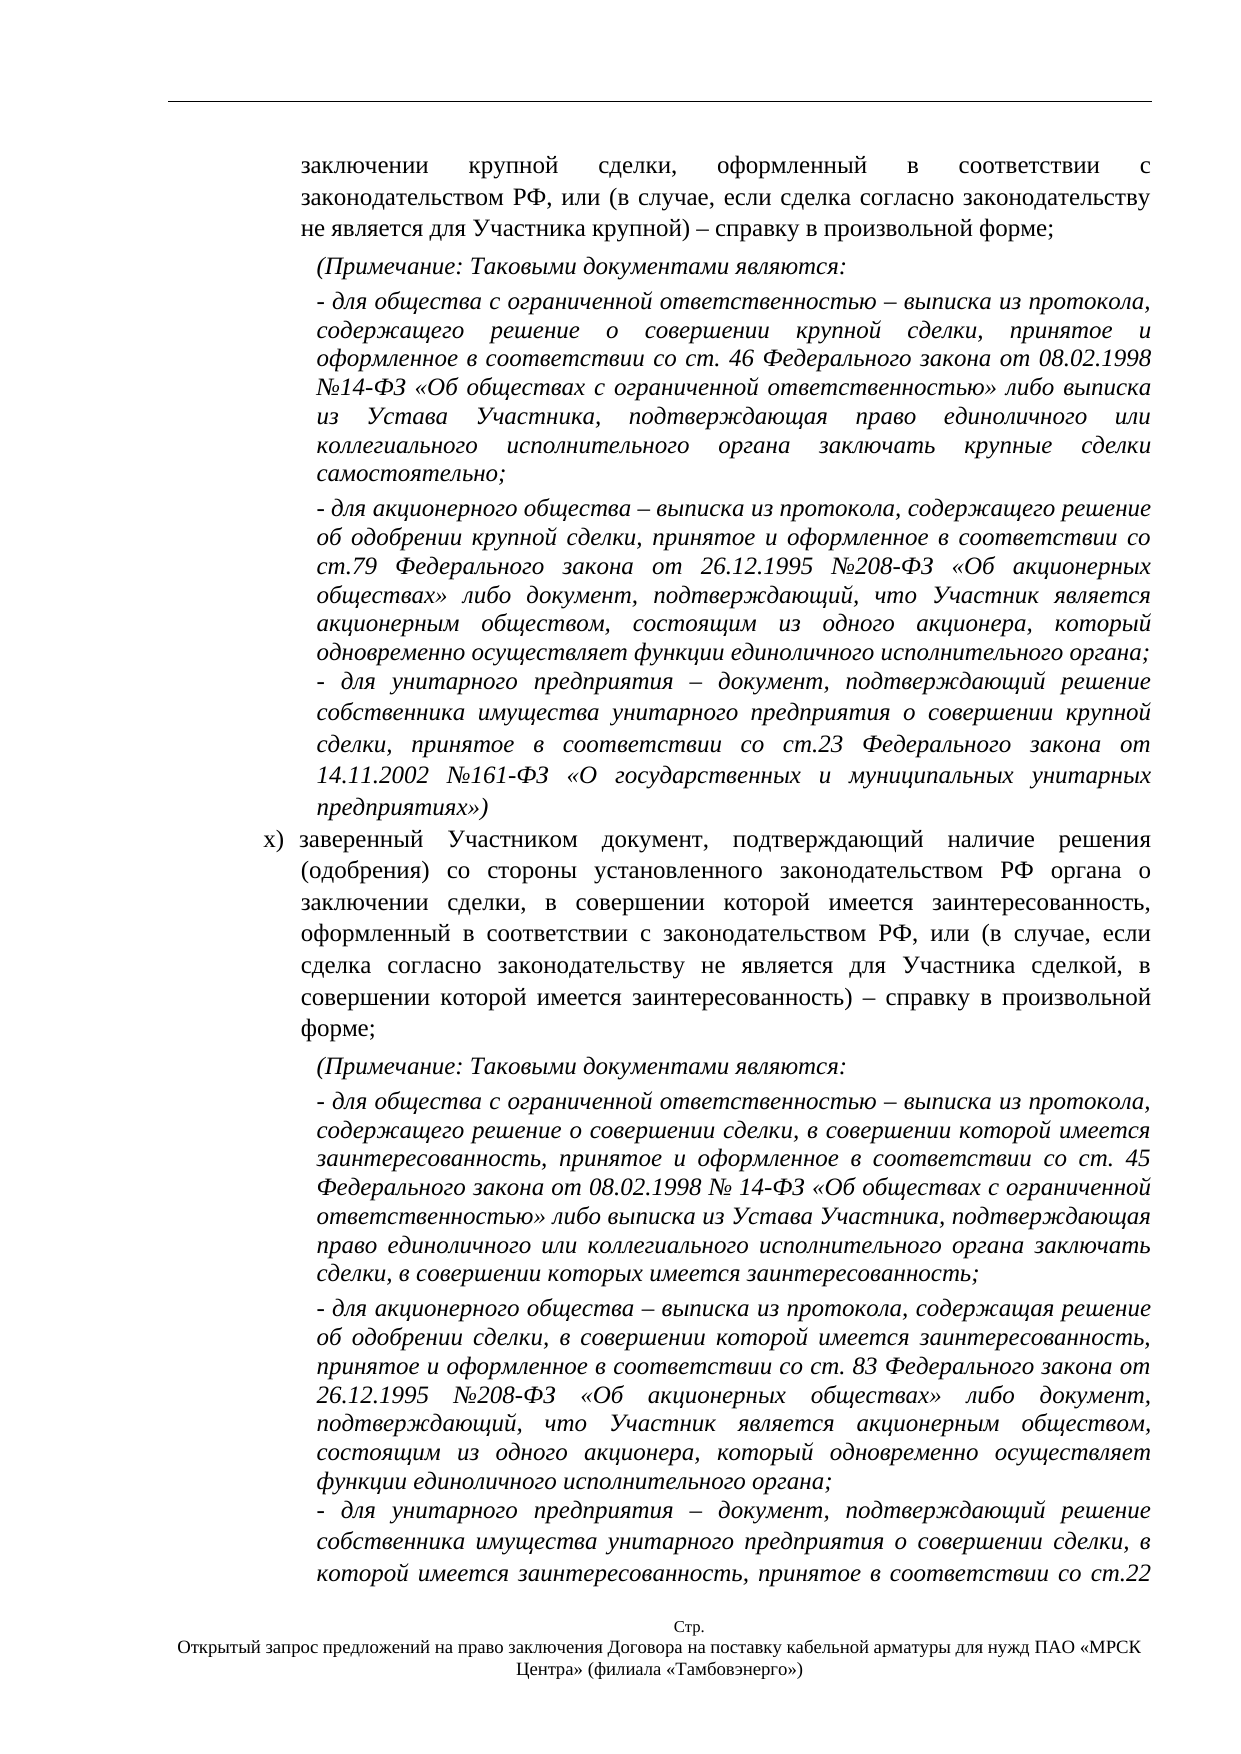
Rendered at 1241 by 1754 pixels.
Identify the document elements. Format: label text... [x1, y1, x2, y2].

list - для акционерного общества – выписка из протокола, содержащего решение об одобрении крупной сделки, принятое и оформленное в соответствии со ст.79 Федерального закона от 26.12.1995 №208-ФЗ «Об акционерных обществах» либо документ, подтверждающий, что Участник является акционерным обществом, состоящим из одного акционера, который одновременно осуществляет функции единоличного исполнительного органа; [316, 493, 1152, 666]
list - для акционерного общества – выписка из протокола, содержащая решение об одобрении сделки, в совершении которой имеется заинтересованность, принятое и оформленное в соответствии со ст. 83 Федерального закона от 26.12.1995 №208-ФЗ «Об акционерных обществах» либо документ, подтверждающий, что Участник является акционерным обществом, состоящим из одного акционера, который одновременно осуществляет функции единоличного исполнительного органа; [316, 1293, 1152, 1495]
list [263, 150, 1152, 242]
list - для общества с ограниченной ответственностью – выписка из протокола, содержащего решение о совершении сделки, в совершении которой имеется заинтересованность, принятое и оформленное в соответствии со ст. 45 Федерального закона от 08.02.1998 № 14-ФЗ «Об обществах с ограниченной ответственностью» либо выписка из Устава Участника, подтверждающая право единоличного или коллегиального исполнительного органа заключать сделки, в совершении которых имеется заинтересованность; [316, 1086, 1152, 1287]
list - для унитарного предприятия – документ, подтверждающий решение собственника имущества унитарного предприятия о совершении крупной сделки, принятое в соответствии со ст.23 Федерального закона от 14.11.2002 №161-ФЗ «О государственных и муниципальных унитарных предприятиях») [316, 666, 1152, 821]
list - для общества с ограниченной ответственностью – выписка из протокола, содержащего решение о совершении крупной сделки, принятое и оформленное в соответствии со ст. 46 Федерального закона от 08.02.1998 №14-ФЗ «Об обществах с ограниченной ответственностью» либо выписка из Устава Участника, подтверждающая право единоличного или коллегиального исполнительного органа заключать крупные сделки самостоятельно; [316, 286, 1152, 487]
list заверенный Участником документ, подтверждающий наличие решения (одобрения) со стороны установленного законодательством РФ органа о заключении сделки, в совершении которой имеется заинтересованность, оформленный в соответствии с законодательством РФ, или (в случае, если сделка согласно законодательству не является для Участника сделкой, в совершении которой имеется заинтересованность) – справку в произвольной форме; [263, 824, 1152, 1042]
list (Примечание: Таковыми документами являются: [316, 251, 1152, 280]
list (Примечание: Таковыми документами являются: [316, 1051, 1152, 1080]
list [316, 1495, 1152, 1587]
